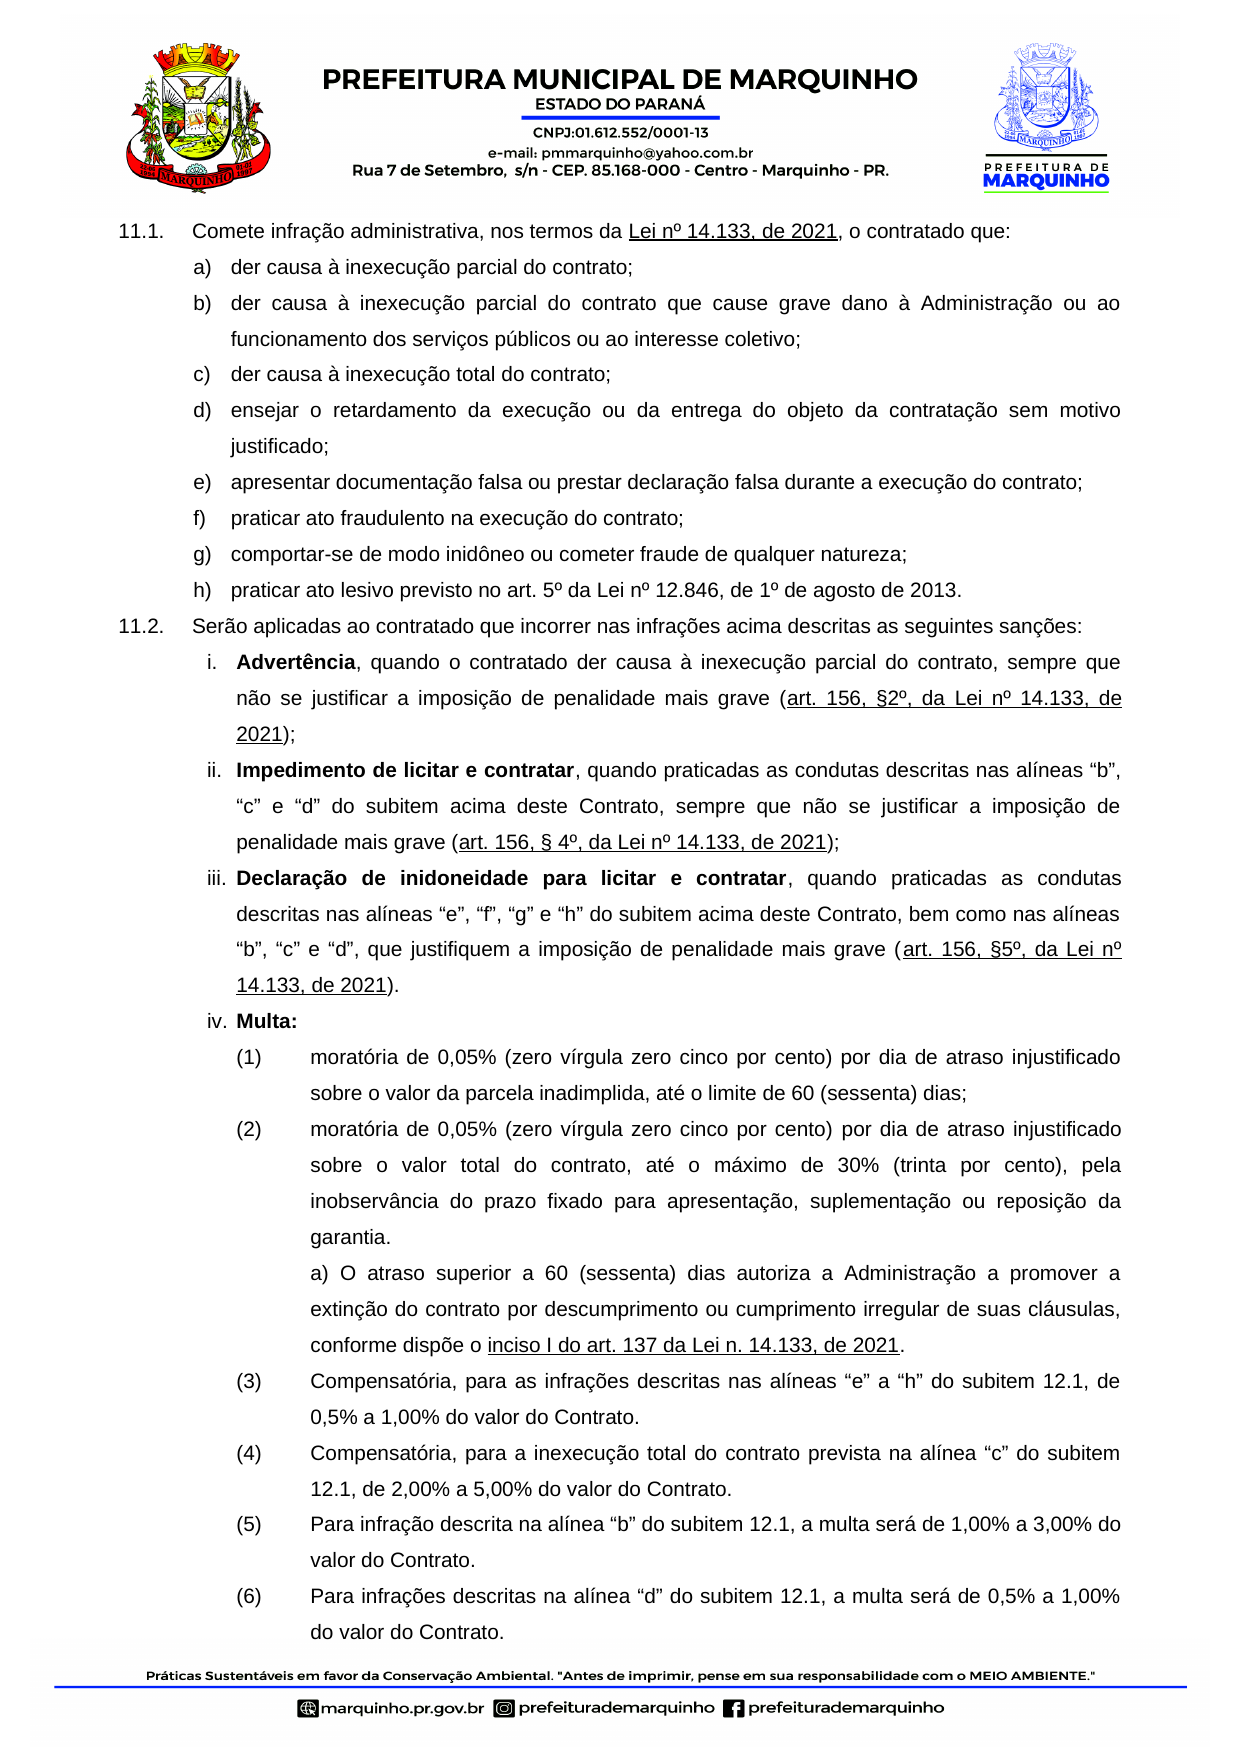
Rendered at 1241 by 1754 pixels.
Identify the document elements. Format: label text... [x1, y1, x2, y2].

list O atraso superior a 60 (sessenta) dias autoriza a Administração a promover a extinção do contrato por descumprimento ou cumprimento irregular de suas cláusulas, conforme dispõe o inciso I do art. 137 da Lei n. 14.133, de 2021. [310, 1261, 1122, 1357]
list ensejar o retardamento da execução ou da entrega do objeto da contratação sem motivo justificado; [193, 398, 1122, 458]
picture [60, 14, 1181, 218]
list der causa à inexecução parcial do contrato; [193, 254, 1122, 278]
list Para infração descrita na alínea “b” do subitem 12.1, a multa será de 1,00% a 3,00% do valor do Contrato. [236, 1512, 1122, 1572]
list Advertência, quando o contratado der causa à inexecução parcial do contrato, sempre que não se justificar a imposição de penalidade mais grave (art. 156, §2º, da Lei nº 14.133, de 2021); [207, 650, 1122, 746]
list moratória de 0,05% (zero vírgula zero cinco por cento) por dia de atraso injustificado sobre o valor total do contrato, até o máximo de 30% (trinta por cento), pela inobservância do prazo fixado para apresentação, suplementação ou reposição da garantia. [236, 1117, 1122, 1249]
list Para infrações descritas na alínea “d” do subitem 12.1, a multa será de 0,5% a 1,00% do valor do Contrato. [236, 1584, 1122, 1644]
list der causa à inexecução total do contrato; [193, 362, 1122, 386]
list Declaração de inidoneidade para licitar e contratar, quando praticadas as condutas descritas nas alíneas “e”, “f”, “g” e “h” do subitem acima deste Contrato, bem como nas alíneas “b”, “c” e “d”, que justifiquem a imposição de penalidade mais grave (art. 156, §5º, da Lei nº 14.133, de 2021). [207, 865, 1122, 997]
list Impedimento de licitar e contratar, quando praticadas as condutas descritas nas alíneas “b”, “c” e “d” do subitem acima deste Contrato, sempre que não se justificar a imposição de penalidade mais grave (art. 156, § 4º, da Lei nº 14.133, de 2021); [207, 758, 1122, 853]
list der causa à inexecução parcial do contrato que cause grave dano à Administração ou ao funcionamento dos serviços públicos ou ao interesse coletivo; [193, 290, 1122, 350]
list apresentar documentação falsa ou prestar declaração falsa durante a execução do contrato; [193, 470, 1122, 494]
list praticar ato lesivo previsto no art. 5º da Lei nº 12.846, de 1º de agosto de 2013. [193, 578, 1122, 602]
picture [30, 1638, 1210, 1747]
list Multa: [207, 1009, 1122, 1033]
list comportar-se de modo inidôneo ou cometer fraude de qualquer natureza; [193, 542, 1122, 566]
list Comete infração administrativa, nos termos da Lei nº 14.133, de 2021, o contratado que: [118, 218, 1122, 242]
list moratória de 0,05% (zero vírgula zero cinco por cento) por dia de atraso injustificado sobre o valor da parcela inadimplida, até o limite de 60 (sessenta) dias; [236, 1045, 1122, 1105]
list Compensatória, para a inexecução total do contrato prevista na alínea “c” do subitem 12.1, de 2,00% a 5,00% do valor do Contrato. [236, 1440, 1122, 1500]
list praticar ato fraudulento na execução do contrato; [193, 506, 1122, 530]
list Compensatória, para as infrações descritas nas alíneas “e” a “h” do subitem 12.1, de 0,5% a 1,00% do valor do Contrato. [236, 1368, 1122, 1428]
list Serão aplicadas ao contratado que incorrer nas infrações acima descritas as seguintes sanções: [118, 614, 1122, 638]
